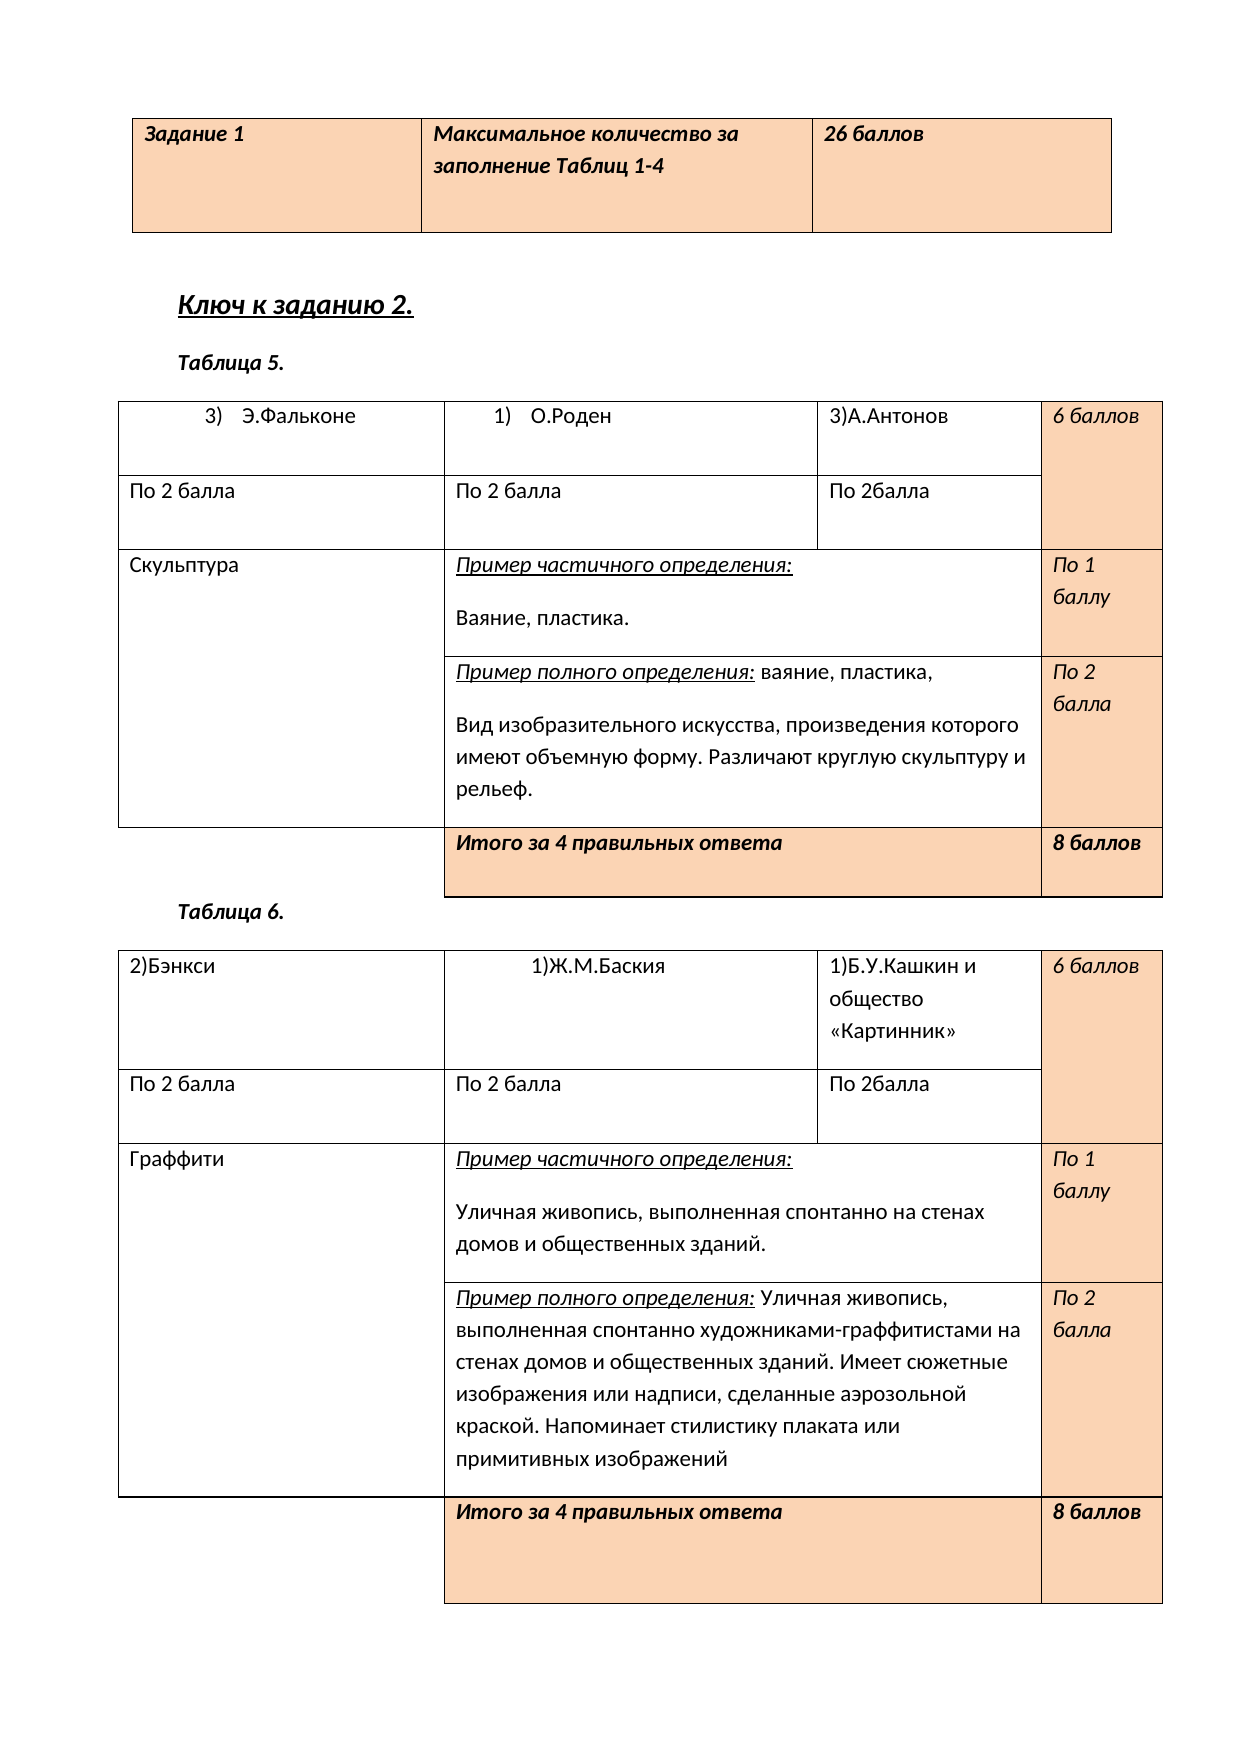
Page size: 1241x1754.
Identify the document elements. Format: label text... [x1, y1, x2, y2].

table_cell Граффити [119, 1144, 444, 1496]
table_cell По 2балла [818, 476, 1041, 549]
table_cell Пример частичного определения: Ваяние, пластика. [445, 550, 1041, 656]
table_header 2)Бэнкси [119, 951, 444, 1068]
table_cell 8 баллов [1042, 1498, 1162, 1603]
table_cell По 2 балла [1042, 1283, 1162, 1496]
table_cell Пример частичного определения: Уличная живопись, выполненная спонтанно на стенах домов и общественных зданий. [445, 1144, 1041, 1282]
table_cell По 2балла [818, 1070, 1041, 1143]
table_cell По 1 баллу [1042, 1144, 1162, 1282]
table_cell Скульптура [119, 550, 444, 827]
table_cell Итого за 4 правильных ответа [445, 828, 1041, 896]
text Таблица 5. [177, 348, 1152, 376]
table_header 1)Б.У.Кашкин и общество «Картинник» [818, 951, 1041, 1068]
table_cell Итого за 4 правильных ответа [445, 1498, 1041, 1603]
table_cell Пример полного определения: ваяние, пластика, Вид изобразительного искусства, произведения которого имеют объемную форму. Различают круглую скульптуру и рельеф. [445, 657, 1041, 827]
table_header 1)Ж.М.Баския [445, 951, 817, 1068]
table_header 6 баллов [1042, 402, 1162, 549]
table_cell 8 баллов [1042, 828, 1162, 896]
table_header Максимальное количество за заполнение Таблиц 1-4 [422, 119, 812, 232]
table_cell По 2 балла [445, 476, 817, 549]
table_cell По 1 баллу [1042, 550, 1162, 656]
table_header О.Роден [445, 402, 817, 475]
table_cell По 2 балла [1042, 657, 1162, 827]
table_header 26 баллов [813, 119, 1111, 232]
table_header 6 баллов [1042, 951, 1162, 1143]
table_cell Пример полного определения: Уличная живопись, выполненная спонтанно художниками-граффитистами на стенах домов и общественных зданий. Имеет сюжетные изображения или надписи, сделанные аэрозольной краской. Напоминает стилистику плаката или примитивных изображений [445, 1283, 1041, 1496]
table_header Э.Фальконе [119, 402, 444, 475]
table_cell По 2 балла [119, 476, 444, 549]
table_header 3)А.Антонов [818, 402, 1041, 475]
text Ключ к заданию 2. [177, 286, 1152, 321]
table_cell По 2 балла [119, 1070, 444, 1143]
table_cell По 2 балла [445, 1070, 817, 1143]
table_header Задание 1 [133, 119, 421, 232]
text Таблица 6. [177, 897, 1152, 925]
